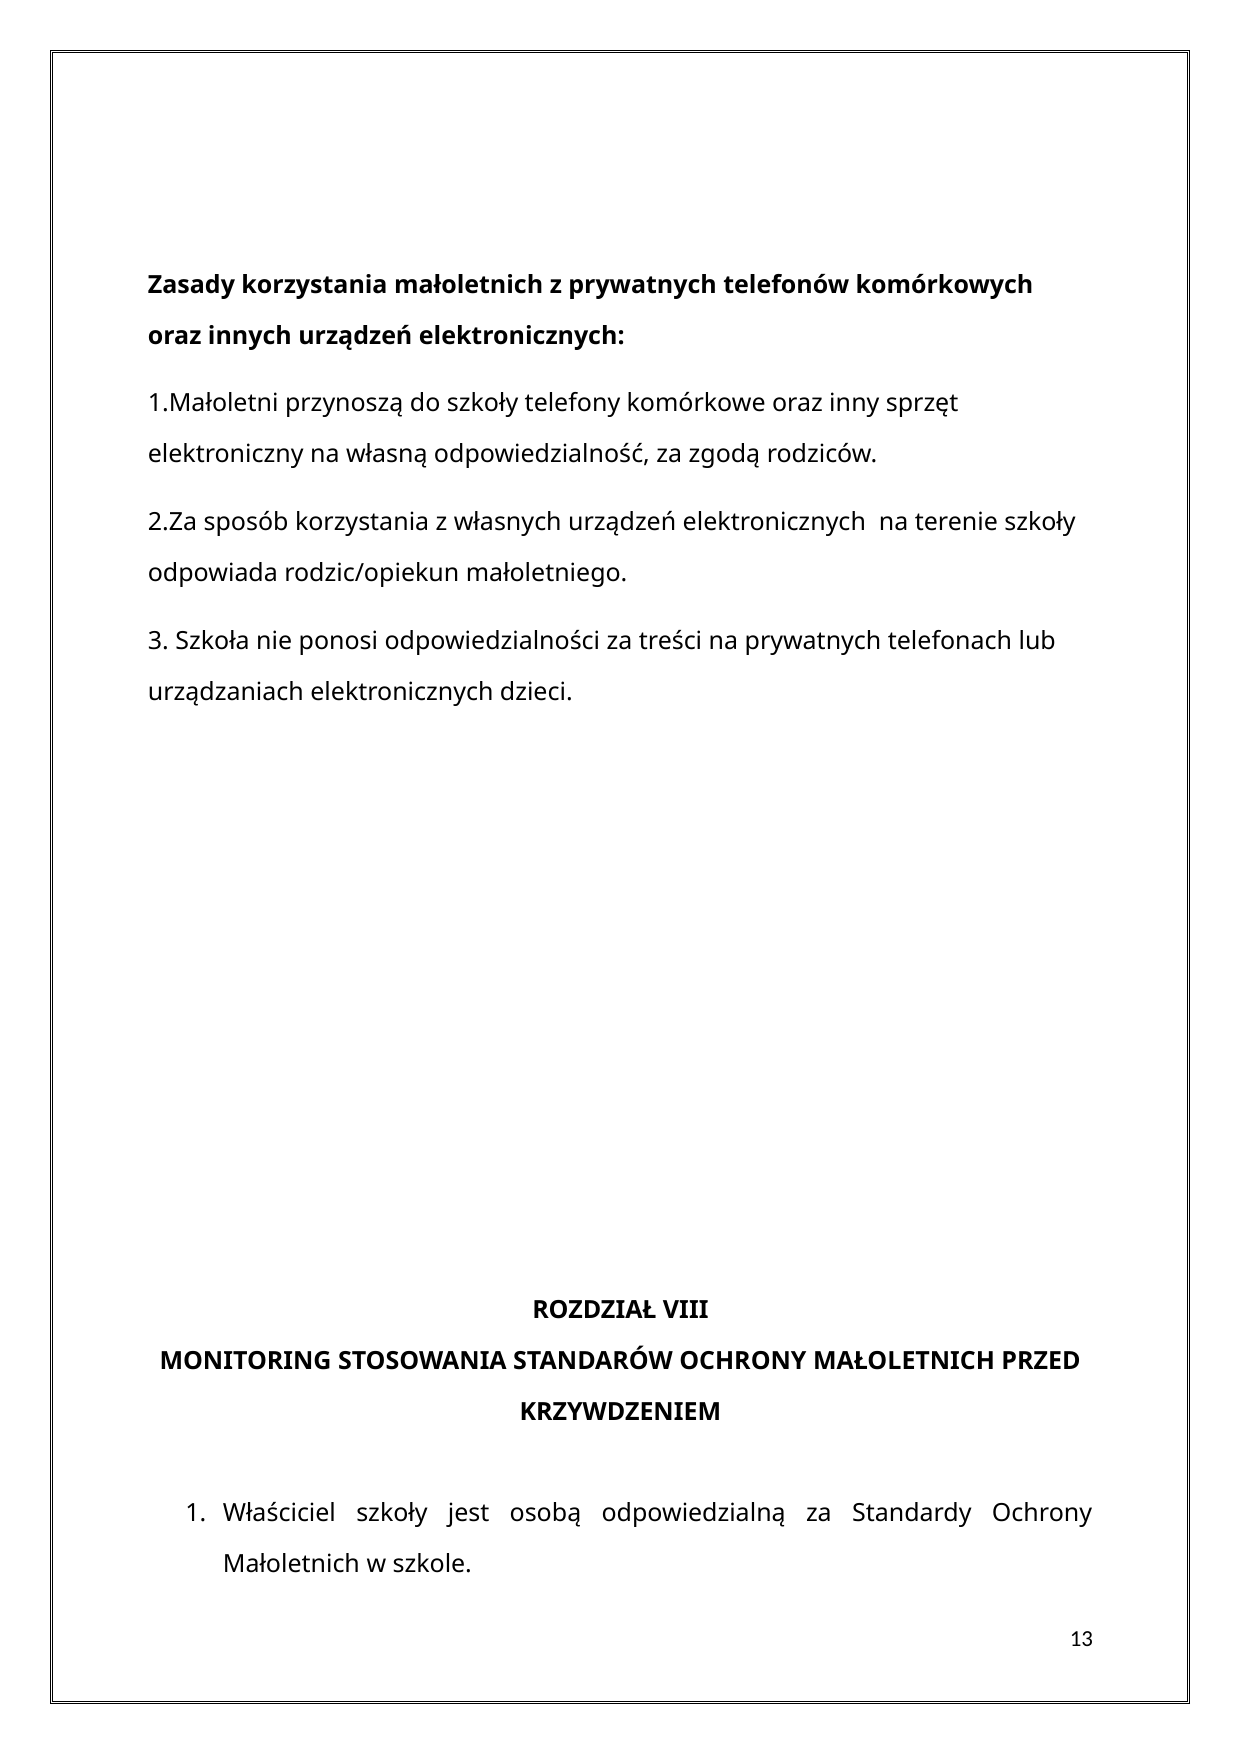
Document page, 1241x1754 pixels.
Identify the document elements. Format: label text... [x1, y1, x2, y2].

text 3. Szkoła nie ponosi odpowiedzialności za treści na prywatnych telefonach lub urządzaniach elektronicznych dzieci. [148, 623, 1093, 708]
text 2.Za sposób korzystania z własnych urządzeń elektronicznych na terenie szkoły odpowiada rodzic/opiekun małoletniego. [148, 504, 1093, 589]
list Właściciel szkoły jest osobą odpowiedzialną za Standardy Ochrony Małoletnich w szkole. [185, 1494, 1093, 1579]
text 1.Małoletni przynoszą do szkoły telefony komórkowe oraz inny sprzęt elektroniczny na własną odpowiedzialność, za zgodą rodziców. [148, 385, 1093, 470]
subtitle ROZDZIAŁ VIII MONITORING STOSOWANIA STANDARÓW OCHRONY MAŁOLETNICH PRZED KRZYWDZENIEM [148, 1291, 1093, 1427]
text Zasady korzystania małoletnich z prywatnych telefonów komórkowych oraz innych urządzeń elektronicznych: [148, 266, 1093, 351]
